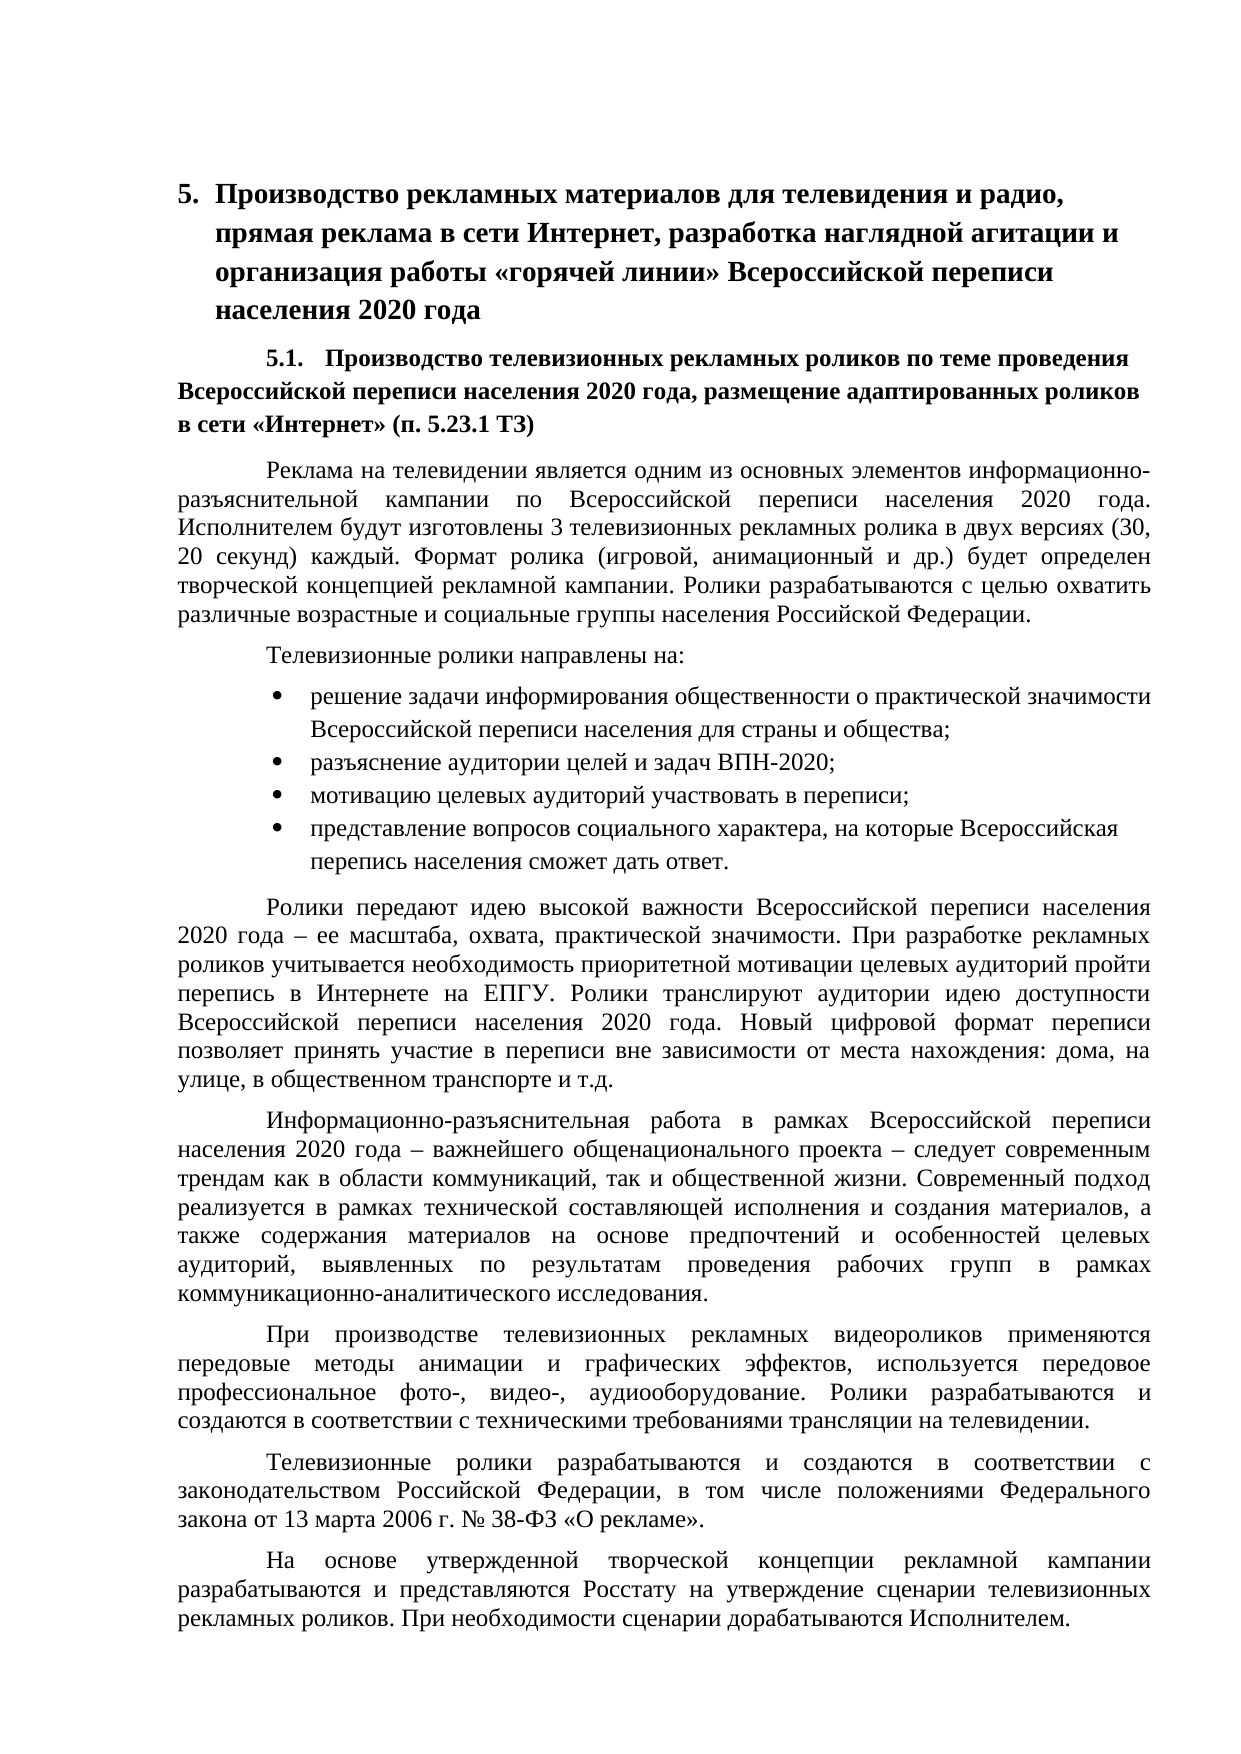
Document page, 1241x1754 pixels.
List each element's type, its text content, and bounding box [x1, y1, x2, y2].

list мотивацию целевых аудиторий участвовать в переписи; [273, 780, 1152, 809]
list представление вопросов социального характера, на которые Всероссийская перепись населения сможет дать ответ. [273, 813, 1152, 875]
list решение задачи информирования общественности о практической значимости Всероссийской переписи населения для страны и общества; [273, 681, 1152, 743]
text Ролики передают идею высокой важности Всероссийской переписи населения 2020 года – ее масштаба, охвата, практической значимости. При разработке рекламных роликов учитывается необходимость приоритетной мотивации целевых аудиторий пройти перепись в Интернете на ЕПГУ. Ролики транслируют аудитории идею доступности Всероссийской переписи населения 2020 года. Новый цифровой формат переписи позволяет принять участие в переписи вне зависимости от места нахождения: дома, на улице, в общественном транспорте и т.д. [177, 892, 1152, 1093]
text Реклама на телевидении является одним из основных элементов информационно-разъяснительной кампании по Всероссийской переписи населения 2020 года. Исполнителем будут изготовлены 3 телевизионных рекламных ролика в двух версиях (30, 20 секунд) каждый. Формат ролика (игровой, анимационный и др.) будет определен творческой концепцией рекламной кампании. Ролики разрабатываются с целью охватить различные возрастные и социальные группы населения Российской Федерации. [177, 455, 1152, 627]
list Производство рекламных материалов для телевидения и радио, прямая реклама в сети Интернет, разработка наглядной агитации и организация работы «горячей линии» Всероссийской переписи населения 2020 года [177, 177, 1152, 326]
list Производство телевизионных рекламных роликов по теме проведения Всероссийской переписи населения 2020 года, размещение адаптированных роликов в сети «Интернет» (п. 5.23.1 ТЗ) [177, 343, 1152, 438]
text Телевизионные ролики разрабатываются и создаются в соответствии с законодательством Российской Федерации, в том числе положениями Федерального закона от 13 марта 2006 г. № 38-ФЗ «О рекламе». [177, 1447, 1152, 1533]
text Телевизионные ролики направлены на: [177, 640, 1152, 669]
text При производстве телевизионных рекламных видеороликов применяются передовые методы анимации и графических эффектов, используется передовое профессиональное фото-, видео-, аудиооборудование. Ролики разрабатываются и создаются в соответствии с техническими требованиями трансляции на телевидении. [177, 1319, 1152, 1434]
text На основе утвержденной творческой концепции рекламной кампании разрабатываются и представляются Росстату на утверждение сценарии телевизионных рекламных роликов. При необходимости сценарии дорабатываются Исполнителем. [177, 1546, 1152, 1632]
list разъяснение аудитории целей и задач ВПН-2020; [273, 747, 1152, 776]
text Информационно-разъяснительная работа в рамках Всероссийской переписи населения 2020 года – важнейшего общенационального проекта – следует современным трендам как в области коммуникаций, так и общественной жизни. Современный подход реализуется в рамках технической составляющей исполнения и создания материалов, а также содержания материалов на основе предпочтений и особенностей целевых аудиторий, выявленных по результатам проведения рабочих групп в рамках коммуникационно-аналитического исследования. [177, 1106, 1152, 1307]
